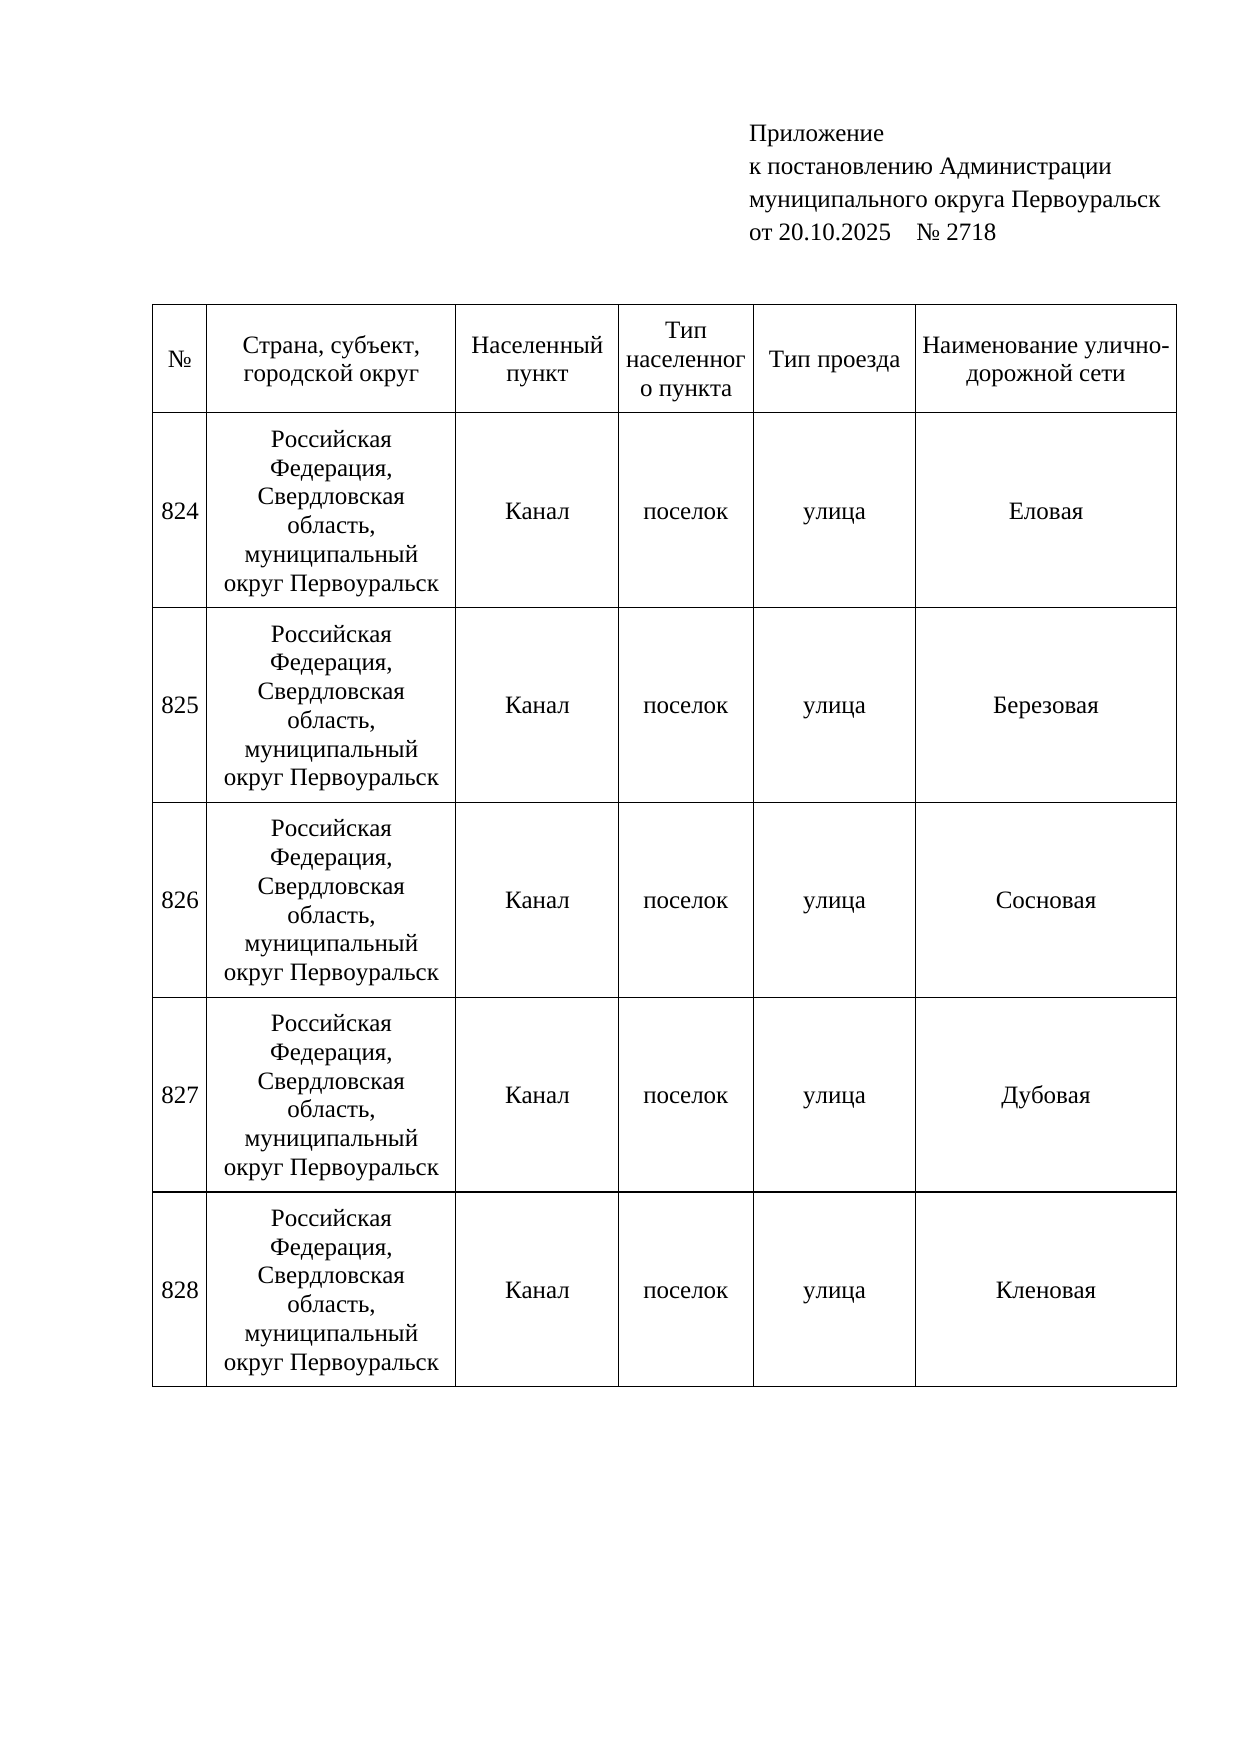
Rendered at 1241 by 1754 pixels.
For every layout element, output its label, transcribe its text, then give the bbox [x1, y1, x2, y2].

table_cell поселок [619, 998, 753, 1191]
table_cell Российская Федерация, Свердловская область, муниципальный округ Первоуральск [207, 998, 455, 1191]
table_cell Сосновая [916, 803, 1176, 997]
table_cell улица [754, 413, 915, 607]
table_header Тип населенного пункта [619, 305, 753, 412]
table_cell Еловая [916, 413, 1176, 607]
table_cell улица [754, 803, 915, 997]
table_header Наименование улично-дорожной сети [916, 305, 1176, 412]
table_cell Березовая [916, 608, 1176, 802]
table_cell поселок [619, 608, 753, 802]
table_cell Кленовая [916, 1193, 1176, 1386]
table_header Тип проезда [754, 305, 915, 412]
table_cell улица [754, 608, 915, 802]
table_cell 826 [153, 803, 206, 997]
table_header Населенный пункт [456, 305, 618, 412]
table_cell 828 [153, 1193, 206, 1386]
table_cell улица [754, 1193, 915, 1386]
table_cell улица [754, 998, 915, 1191]
table_cell Российская Федерация, Свердловская область, муниципальный округ Первоуральск [207, 803, 455, 997]
table_cell Российская Федерация, Свердловская область, муниципальный округ Первоуральск [207, 608, 455, 802]
table_header Приложение к постановлению Администрации муниципального округа Первоуральск от 20.10.2025 № 2718 [738, 118, 1230, 250]
table_cell 827 [153, 998, 206, 1191]
table_header № [153, 305, 206, 412]
table_cell Канал [456, 413, 618, 607]
table_cell Канал [456, 803, 618, 997]
table_cell Канал [456, 608, 618, 802]
table_cell поселок [619, 803, 753, 997]
table_cell Российская Федерация, Свердловская область, муниципальный округ Первоуральск [207, 1193, 455, 1386]
table_cell 825 [153, 608, 206, 802]
table_header Страна, субъект, городской округ [207, 305, 455, 412]
table_cell Канал [456, 998, 618, 1191]
table_cell 824 [153, 413, 206, 607]
table_cell поселок [619, 413, 753, 607]
table_cell Дубовая [916, 998, 1176, 1191]
table_cell Канал [456, 1193, 618, 1386]
table_cell поселок [619, 1193, 753, 1386]
table_cell Российская Федерация, Свердловская область, муниципальный округ Первоуральск [207, 413, 455, 607]
